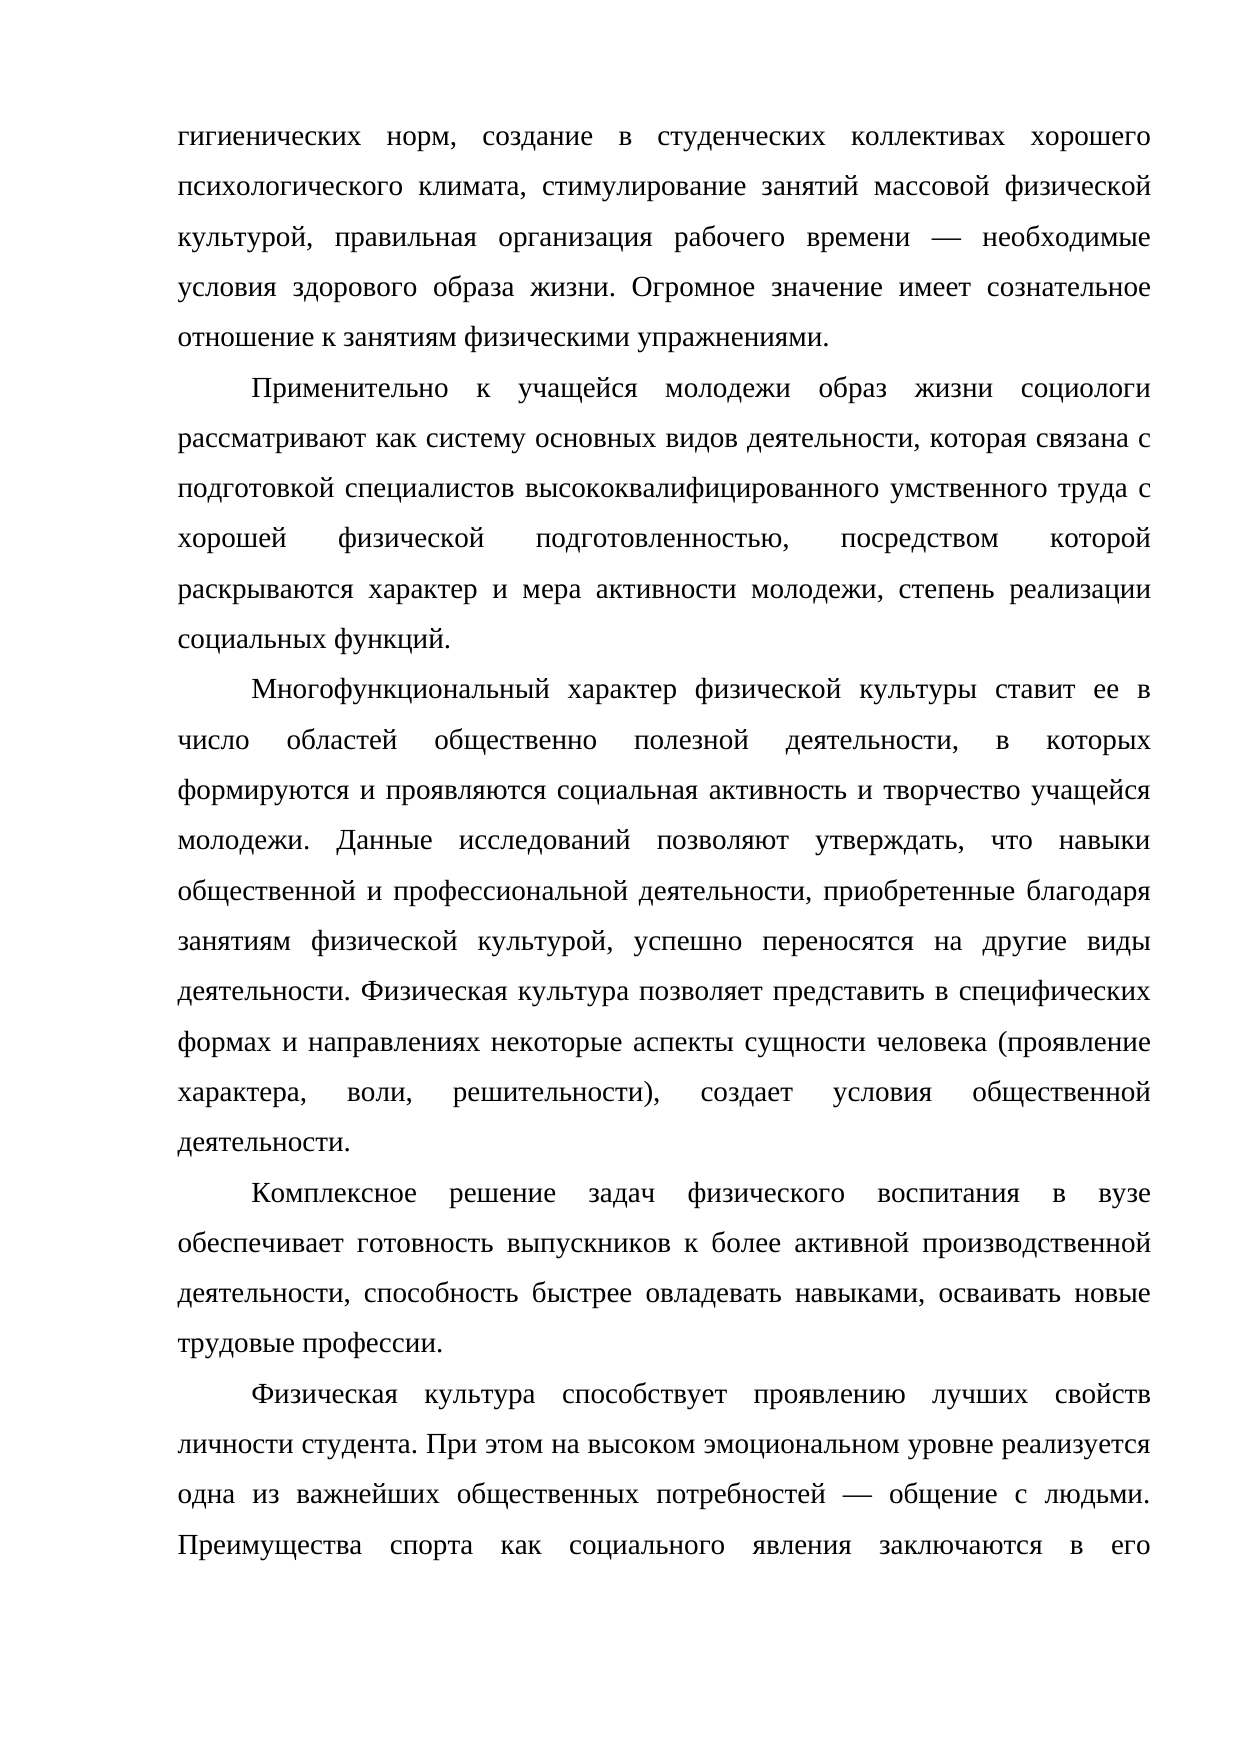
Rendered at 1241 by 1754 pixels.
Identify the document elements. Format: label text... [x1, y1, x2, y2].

text Многофункциональный характер физической культуры ставит ее в число областей общественно полезной деятельности, в которых формируются и проявляются социальная активность и творчество учащейся молодежи. Данные исследований позволяют утверждать, что навыки общественной и профессиональной деятельности, приобретенные благодаря занятиям физической культурой, успешно переносятся на другие виды деятельности. Физическая культура позволяет представить в специфических формах и направлениях некоторые аспекты сущности человека (проявление характера, воли, решительности), создает условия общественной деятельности. [177, 672, 1152, 1158]
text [177, 1376, 1152, 1560]
text Комплексное решение задач физического воспитания в вузе обеспечивает готовность выпускников к более активной производственной деятельности, способность быстрее овладевать навыками, осваивать новые трудовые профессии. [177, 1175, 1152, 1359]
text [177, 118, 1152, 353]
text Применительно к учащейся молодежи образ жизни социологи рассматривают как систему основных видов деятельности, которая связана с подготовкой специалистов высококвалифицированного умственного труда с хорошей физической подготовленностью, посредством которой раскрываются характер и мера активности молодежи, степень реализации социальных функций. [177, 370, 1152, 655]
